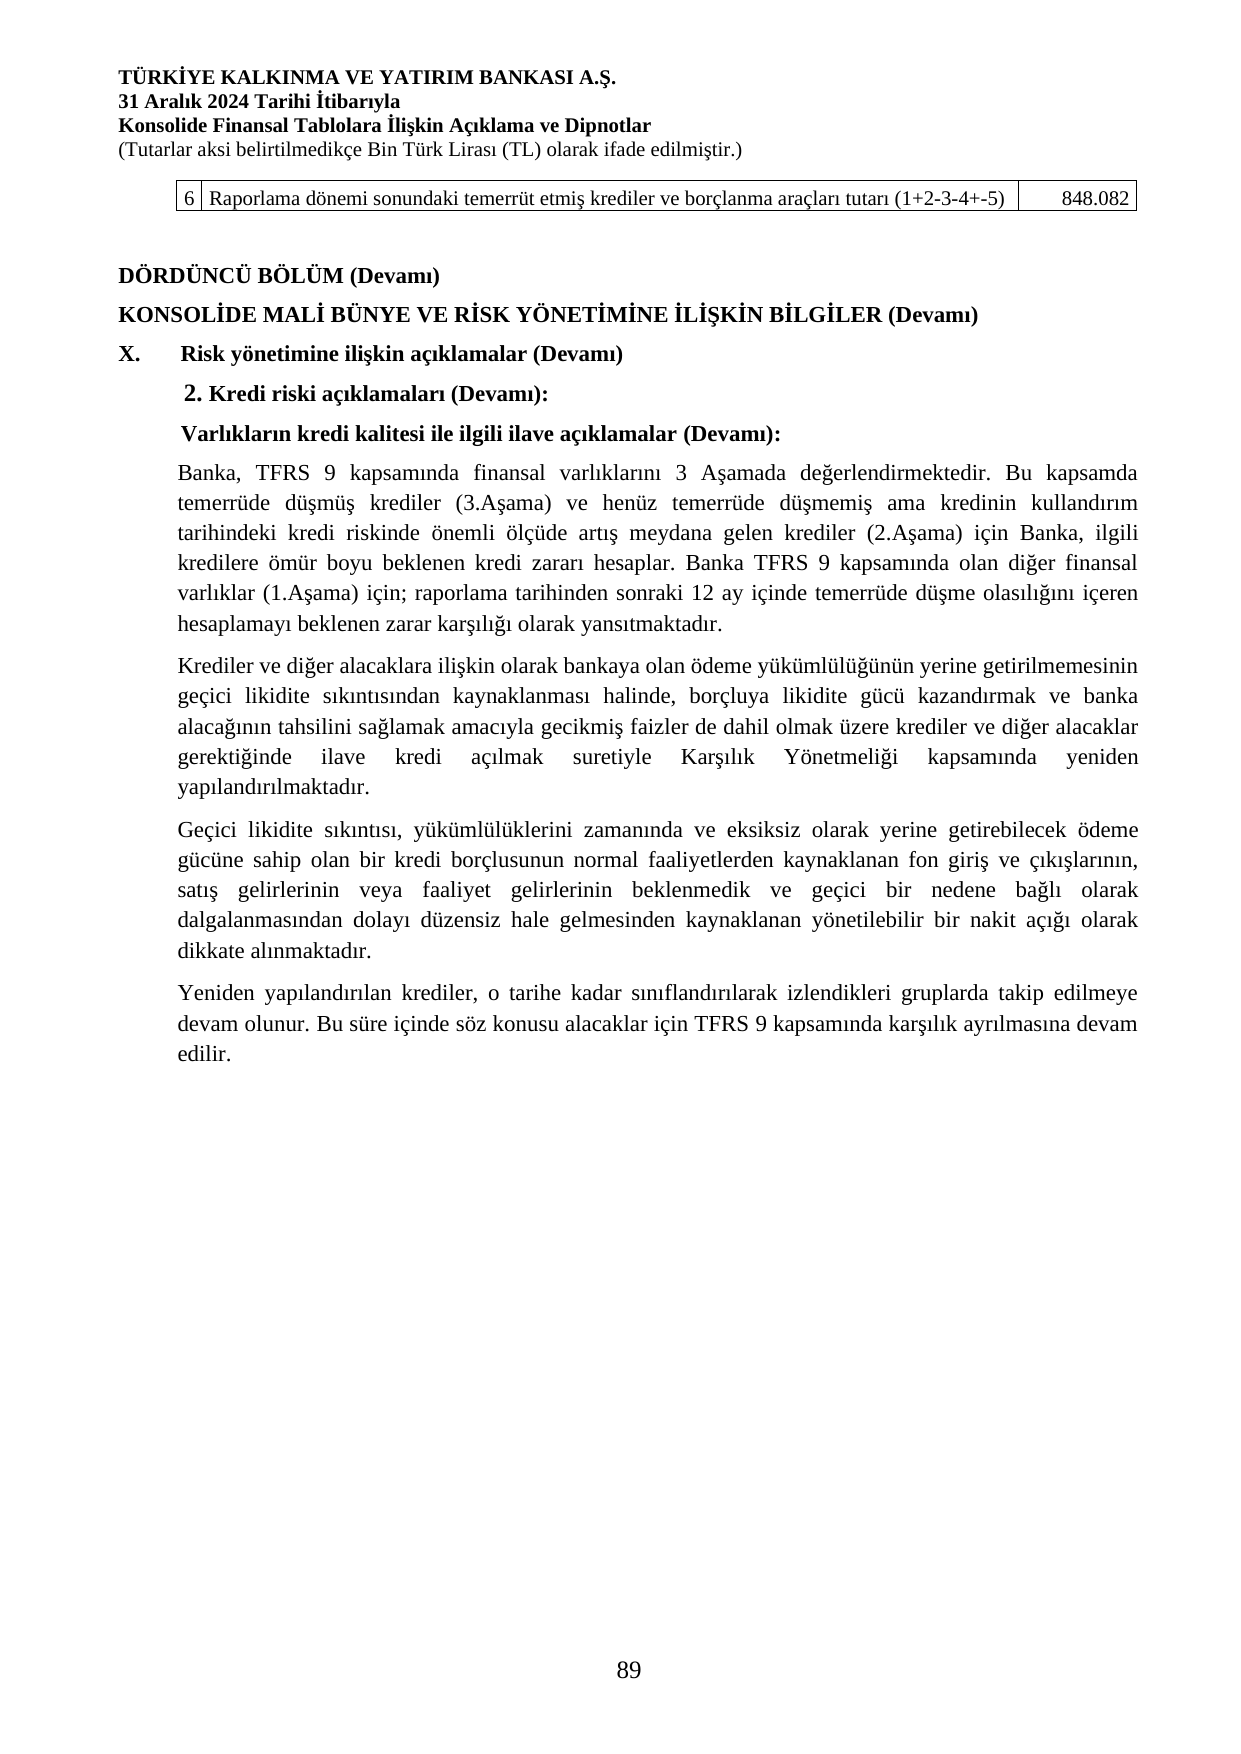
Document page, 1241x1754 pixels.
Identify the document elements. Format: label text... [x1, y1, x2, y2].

text Yeniden yapılandırılan krediler, o tarihe kadar sınıflandırılarak izlendikleri gruplarda takip edilmeye devam olunur. Bu süre içinde söz konusu alacaklar için TFRS 9 kapsamında karşılık ayrılmasına devam edilir. [177, 979, 1140, 1066]
text 2. Kredi riski açıklamaları (Devamı): [177, 378, 1140, 407]
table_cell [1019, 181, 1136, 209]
text Banka, TFRS 9 kapsamında finansal varlıklarını 3 Aşamada değerlendirmektedir. Bu kapsamda temerrüde düşmüş krediler (3.Aşama) ve henüz temerrüde düşmemiş ama kredinin kullandırım tarihindeki kredi riskinde önemli ölçüde artış meydana gelen krediler (2.Aşama) için Banka, ilgili kredilere ömür boyu beklenen kredi zararı hesaplar. Banka TFRS 9 kapsamında olan diğer finansal varlıklar (1.Aşama) için; raporlama tarihinden sonraki 12 ay içinde temerrüde düşme olasılığını içeren hesaplamayı beklenen zarar karşılığı olarak yansıtmaktadır. [177, 458, 1140, 636]
text X. Risk yönetimine ilişkin açıklamalar (Devamı) [118, 339, 1140, 366]
text Varlıkların kredi kalitesi ile ilgili ilave açıklamalar (Devamı): [118, 420, 1140, 446]
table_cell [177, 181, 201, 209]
list DÖRDÜNCÜ BÖLÜM (Devamı) [118, 262, 1140, 288]
text Krediler ve diğer alacaklara ilişkin olarak bankaya olan ödeme yükümlülüğünün yerine getirilmemesinin geçici likidite sıkıntısından kaynaklanması halinde, borçluya likidite gücü kazandırmak ve banka alacağının tahsilini sağlamak amacıyla gecikmiş faizler de dahil olmak üzere krediler ve diğer alacaklar gerektiğinde ilave kredi açılmak suretiyle Karşılık Yönetmeliği kapsamında yeniden yapılandırılmaktadır. [177, 652, 1140, 799]
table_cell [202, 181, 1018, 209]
list KONSOLİDE MALİ BÜNYE VE RİSK YÖNETİMİNE İLİŞKİN BİLGİLER (Devamı) [118, 301, 1140, 327]
text Geçici likidite sıkıntısı, yükümlülüklerini zamanında ve eksiksiz olarak yerine getirebilecek ödeme gücüne sahip olan bir kredi borçlusunun normal faaliyetlerden kaynaklanan fon giriş ve çıkışlarının, satış gelirlerinin veya faaliyet gelirlerinin beklenmedik ve geçici bir nedene bağlı olarak dalgalanmasından dolayı düzensiz hale gelmesinden kaynaklanan yönetilebilir bir nakit açığı olarak dikkate alınmaktadır. [177, 816, 1140, 963]
